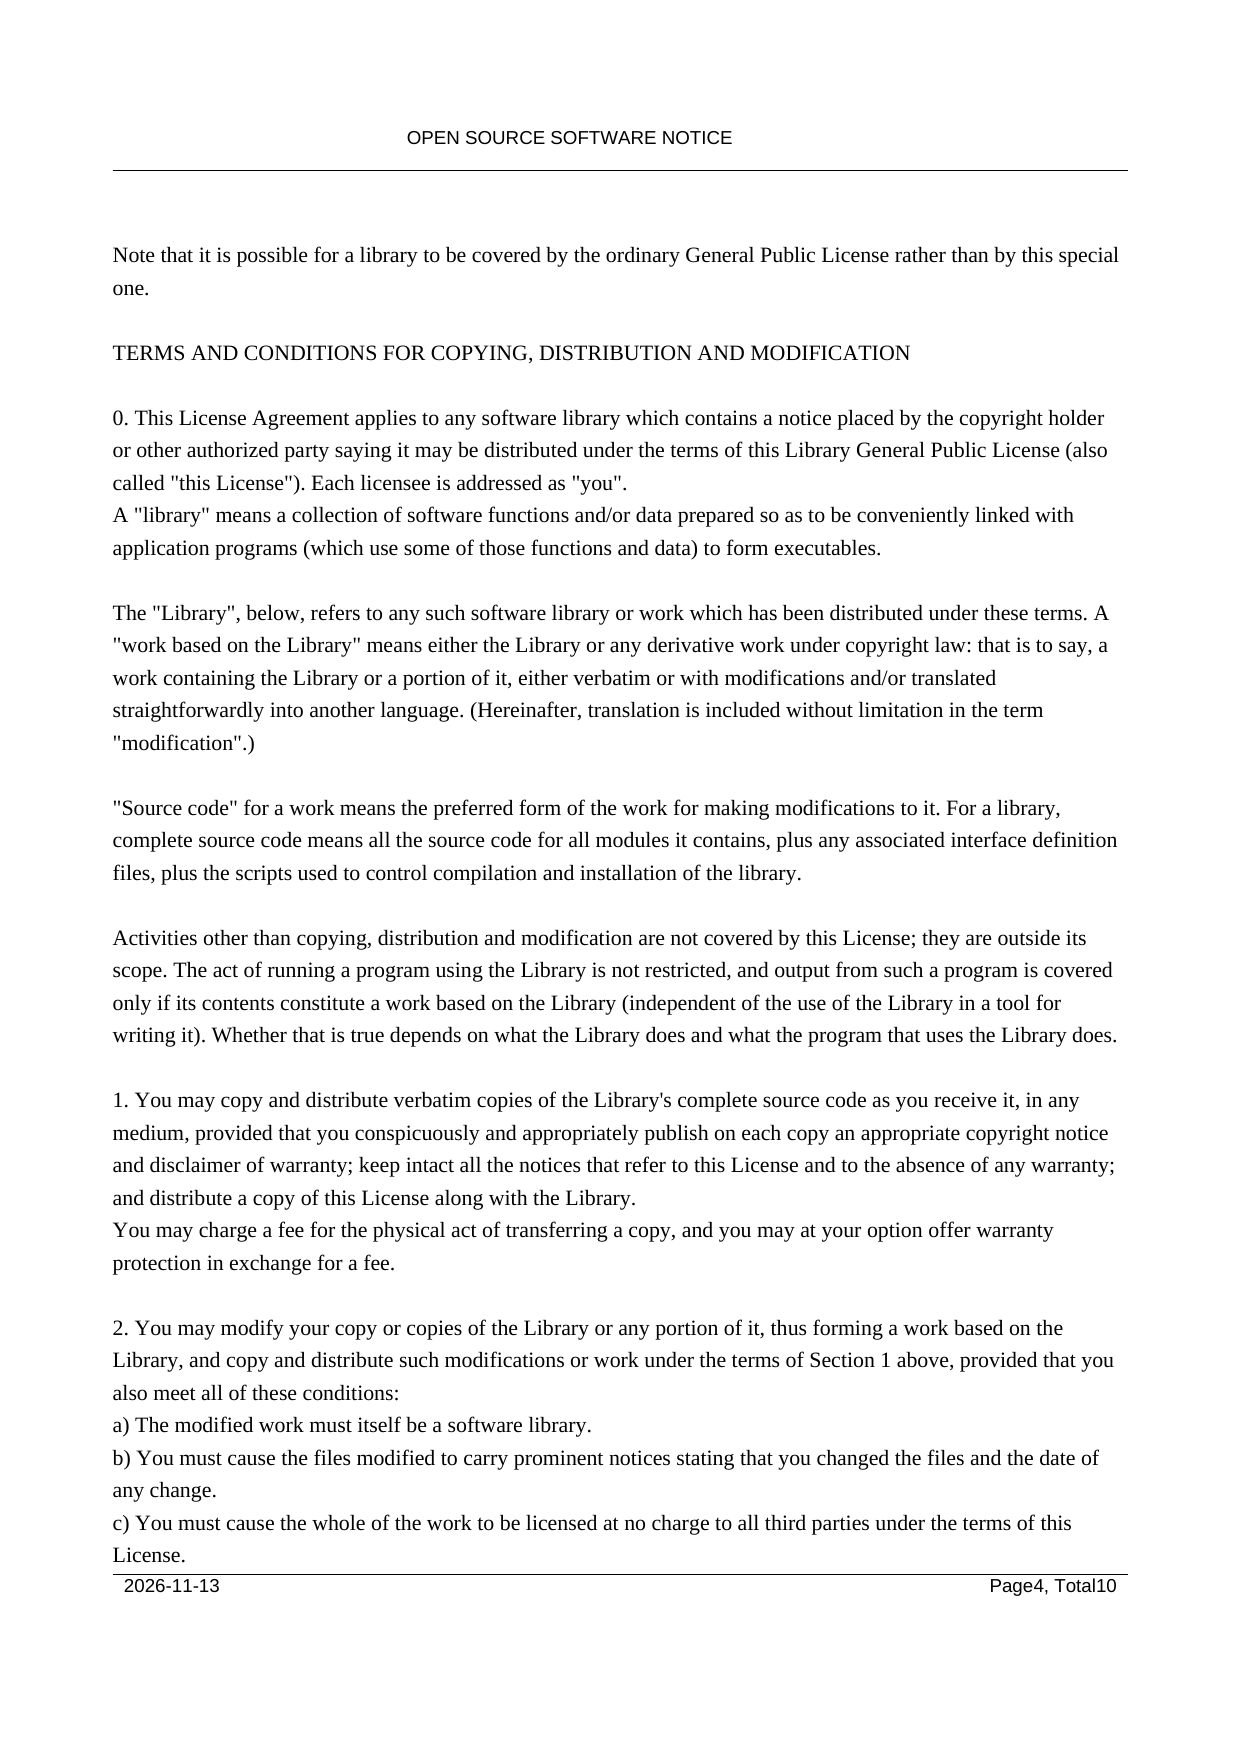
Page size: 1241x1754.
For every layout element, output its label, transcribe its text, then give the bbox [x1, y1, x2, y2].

text a) The modified work must itself be a software library. [112, 1409, 1128, 1441]
text TERMS AND CONDITIONS FOR COPYING, DISTRIBUTION AND MODIFICATION [112, 336, 1128, 369]
text 0. This License Agreement applies to any software library which contains a notice placed by the copyright holder or other authorized party saying it may be distributed under the terms of this Library General Public License (also called "this License"). Each licensee is addressed as "you". [112, 401, 1128, 499]
text c) You must cause the whole of the work to be licensed at no charge to all third parties under the terms of this License. [112, 1506, 1128, 1571]
text Activities other than copying, distribution and modification are not covered by this License; they are outside its scope. The act of running a program using the Library is not restricted, and output from such a program is covered only if its contents constitute a work based on the Library (independent of the use of the Library in a tool for writing it). Whether that is true depends on what the Library does and what the program that uses the Library does. [112, 921, 1128, 1051]
text The "Library", below, refers to any such software library or work which has been distributed under these terms. A "work based on the Library" means either the Library or any derivative work under copyright law: that is to say, a work containing the Library or a portion of it, either verbatim or with modifications and/or translated straightforwardly into another language. (Hereinafter, translation is included without limitation in the term "modification".) [112, 596, 1128, 759]
text A "library" means a collection of software functions and/or data prepared so as to be conveniently linked with application programs (which use some of those functions and data) to form executables. [112, 499, 1128, 564]
text 1. You may copy and distribute verbatim copies of the Library's complete source code as you receive it, in any medium, provided that you conspicuously and appropriately publish on each copy an appropriate copyright notice and disclaimer of warranty; keep intact all the notices that refer to this License and to the absence of any warranty; and distribute a copy of this License along with the Library. [112, 1084, 1128, 1214]
text "Source code" for a work means the preferred form of the work for making modifications to it. For a library, complete source code means all the source code for all modules it contains, plus any associated interface definition files, plus the scripts used to control compilation and installation of the library. [112, 791, 1128, 889]
text 2. You may modify your copy or copies of the Library or any portion of it, thus forming a work based on the Library, and copy and distribute such modifications or work under the terms of Section 1 above, provided that you also meet all of these conditions: [112, 1311, 1128, 1409]
text b) You must cause the files modified to carry prominent notices stating that you changed the files and the date of any change. [112, 1441, 1128, 1506]
text Note that it is possible for a library to be covered by the ordinary General Public License rather than by this special one. [112, 239, 1128, 304]
text You may charge a fee for the physical act of transferring a copy, and you may at your option offer warranty protection in exchange for a fee. [112, 1214, 1128, 1279]
